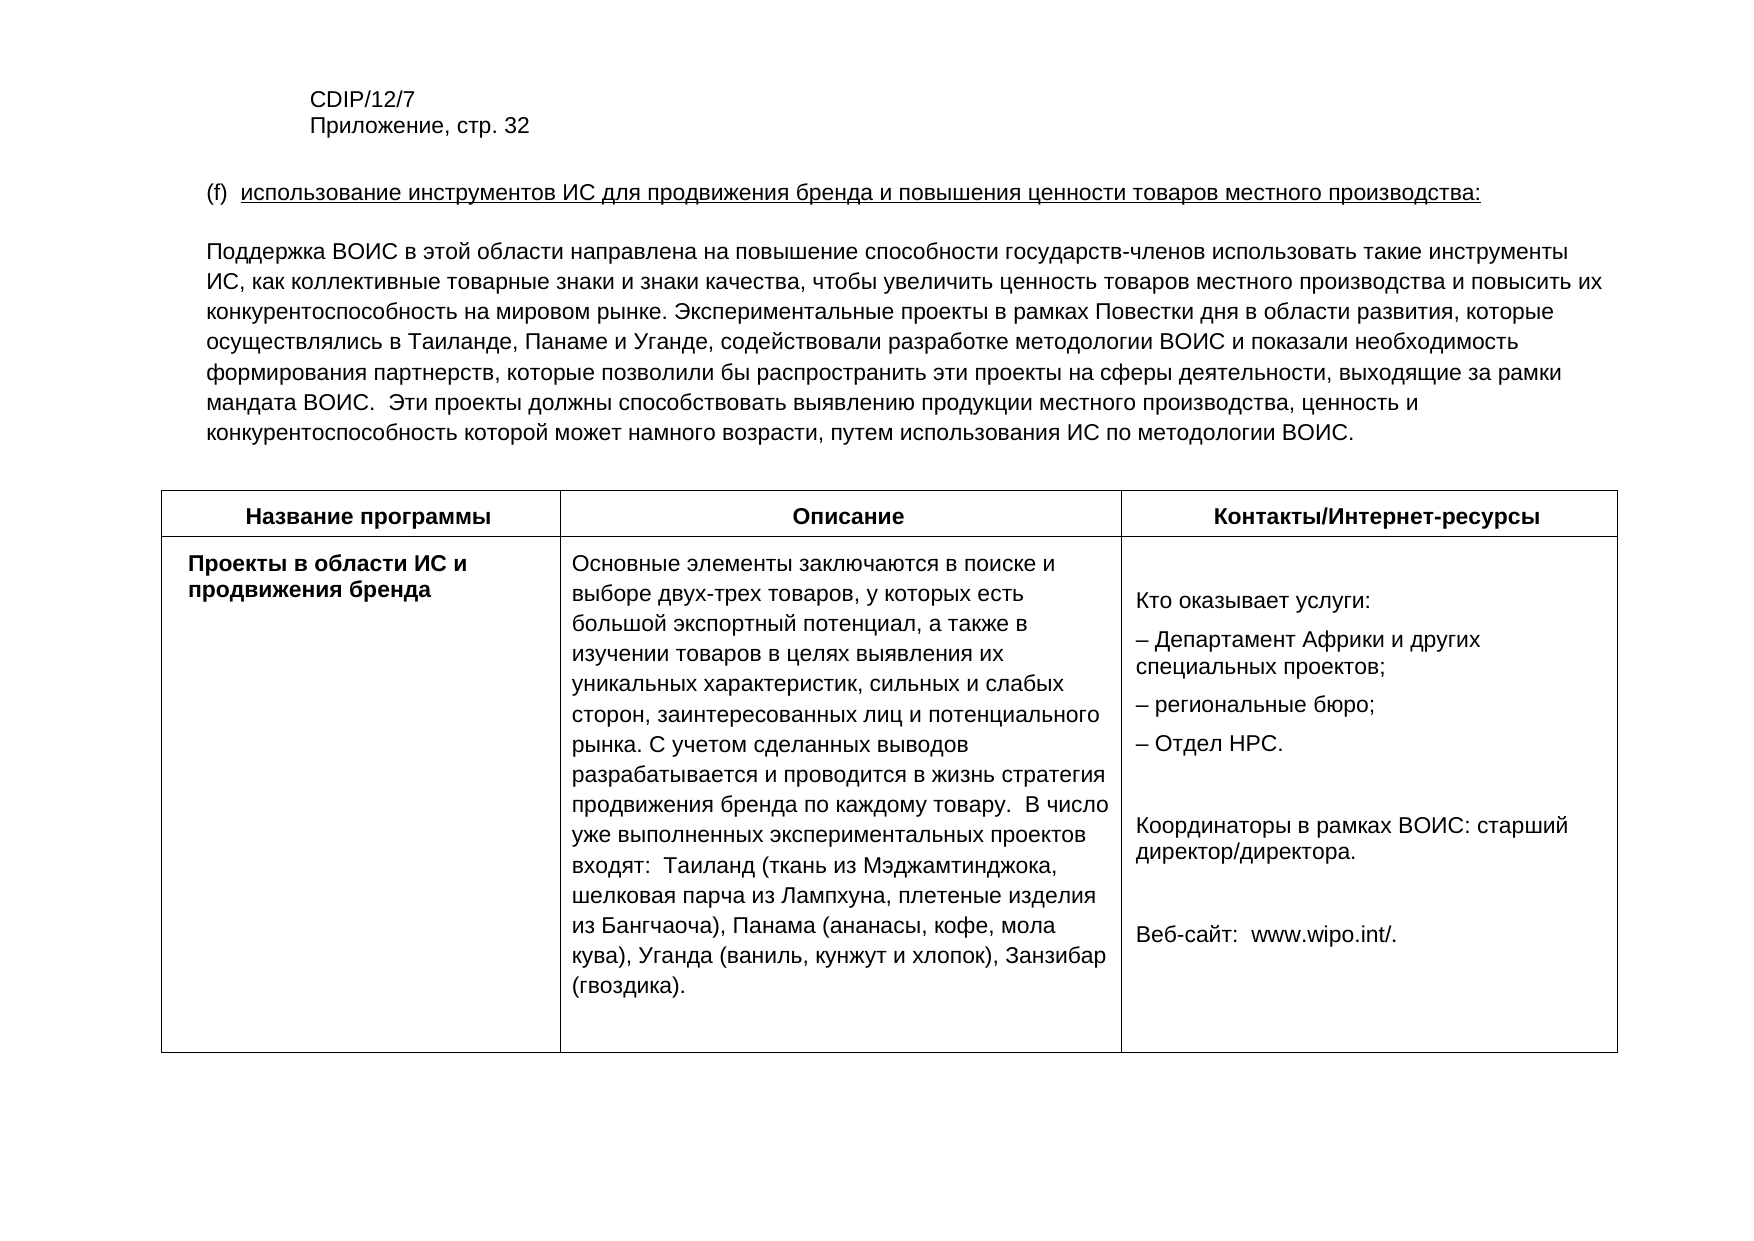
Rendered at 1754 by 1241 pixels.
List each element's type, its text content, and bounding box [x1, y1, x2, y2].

table_cell Основные элементы заключаются в поиске и выборе двух-трех товаров, у которых есть большой экспортный потенциал, а также в изучении товаров в целях выявления их уникальных характеристик, сильных и слабых сторон, заинтересованных лиц и потенциального рынка. С учетом сделанных выводов разрабатывается и проводится в жизнь стратегия продвижения бренда по каждому товару. В число уже выполненных экспериментальных проектов входят: Таиланд (ткань из Мэджамтинджока, шелковая парча из Лампхуна, плетеные изделия из Бангчаоча), Панама (ананасы, кофе, мола кува), Уганда (ваниль, кунжут и хлопок), Занзибар (гвоздика). [561, 537, 1121, 1052]
text (f) использование инструментов ИС для продвижения бренда и повышения ценности товаров местного производства: [206, 179, 1607, 206]
table_cell Проекты в области ИС и продвижения бренда [162, 537, 560, 1052]
table_cell Кто оказывает услуги: – Департамент Африки и других специальных проектов; – региональные бюро; – Отдел НРС. Координаторы в рамках ВОИС: старший директор/директора. Веб-сайт: www.wipo.int/. [1122, 537, 1617, 1052]
table_header Описание [561, 491, 1121, 536]
table_header Контакты/Интернет-ресурсы [1122, 491, 1617, 536]
table_header Название программы [162, 491, 560, 536]
text Поддержка ВОИС в этой области направлена на повышение способности государств-членов использовать такие инструменты ИС, как коллективные товарные знаки и знаки качества, чтобы увеличить ценность товаров местного производства и повысить их конкурентоспособность на мировом рынке. Экспериментальные проекты в рамках Повестки дня в области развития, которые осуществлялись в Таиланде, Панаме и Уганде, содействовали разработке методологии ВОИС и показали необходимость формирования партнерств, которые позволили бы распространить эти проекты на сферы деятельности, выходящие за рамки мандата ВОИС. Эти проекты должны способствовать выявлению продукции местного производства, ценность и конкурентоспособность которой может намного возрасти, путем использования ИС по методологии ВОИС. [206, 238, 1607, 445]
